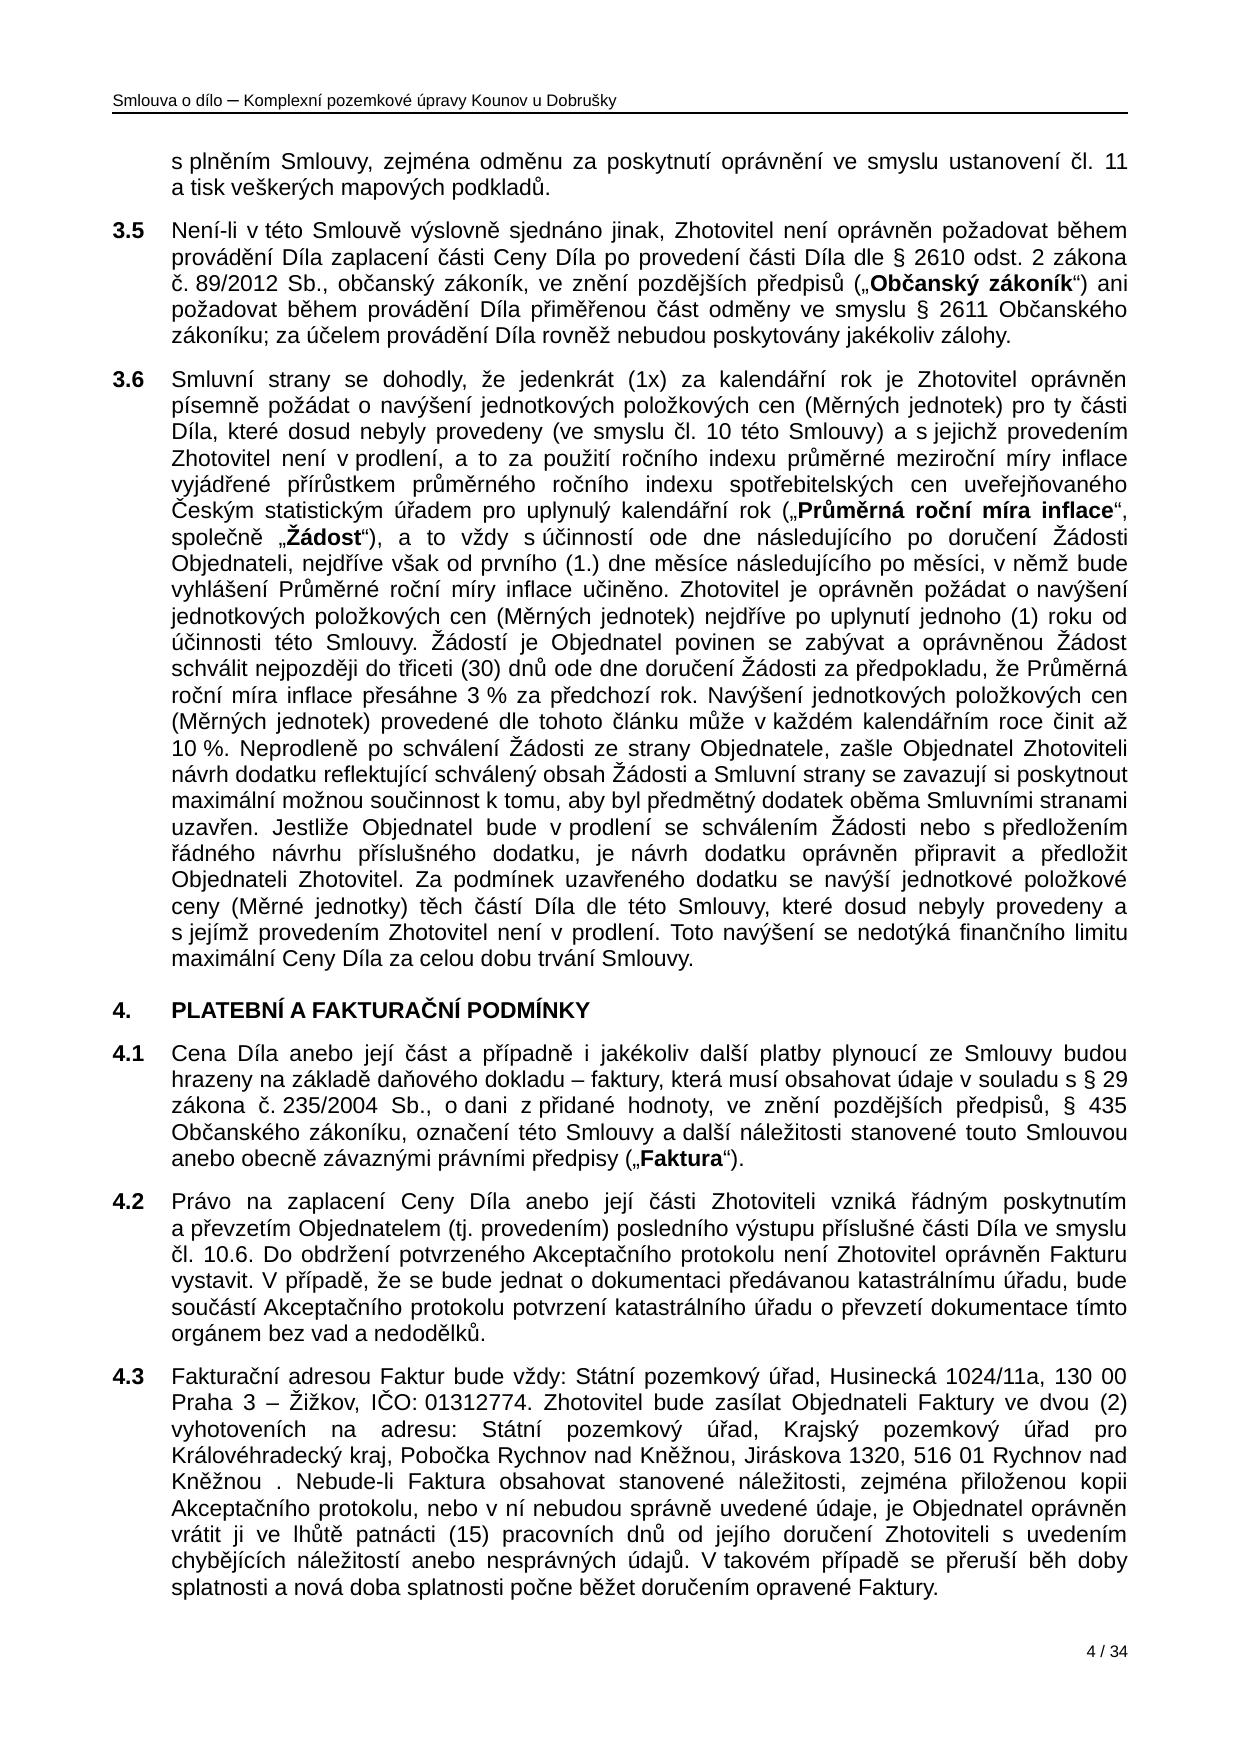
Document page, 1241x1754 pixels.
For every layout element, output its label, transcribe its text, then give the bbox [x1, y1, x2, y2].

text Platební a fakturační podmínky [112, 997, 1128, 1023]
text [112, 148, 1128, 200]
text Smluvní strany se dohodly, že jedenkrát (1x) za kalendářní rok je Zhotovitel oprávněn písemně požádat o navýšení jednotkových položkových cen (Měrných jednotek) pro ty části Díla, které dosud nebyly provedeny (ve smyslu čl. 10 této Smlouvy) a s jejichž provedením Zhotovitel není v prodlení, a to za použití ročního indexu průměrné meziroční míry inflace vyjádřené přírůstkem průměrného ročního indexu spotřebitelských cen uveřejňovaného Českým statistickým úřadem pro uplynulý kalendářní rok („Průměrná roční míra inflace“, společně „Žádost“), a to vždy s účinností ode dne následujícího po doručení Žádosti Objednateli, nejdříve však od prvního (1.) dne měsíce následujícího po měsíci, v němž bude vyhlášení Průměrné roční míry inflace učiněno. Zhotovitel je oprávněn požádat o navýšení jednotkových položkových cen (Měrných jednotek) nejdříve po uplynutí jednoho (1) roku od účinnosti této Smlouvy. Žádostí je Objednatel povinen se zabývat a oprávněnou Žádost schválit nejpozději do třiceti (30) dnů ode dne doručení Žádosti za předpokladu, že Průměrná roční míra inflace přesáhne 3 % za předchozí rok. Navýšení jednotkových položkových cen (Měrných jednotek) provedené dle tohoto článku může v každém kalendářním roce činit až 10 %. Neprodleně po schválení Žádosti ze strany Objednatele, zašle Objednatel Zhotoviteli návrh dodatku reflektující schválený obsah Žádosti a Smluvní strany se zavazují si poskytnout maximální možnou součinnost k tomu, aby byl předmětný dodatek oběma Smluvními stranami uzavřen. Jestliže Objednatel bude v prodlení se schválením Žádosti nebo s předložením řádného návrhu příslušného dodatku, je návrh dodatku oprávněn připravit a předložit Objednateli Zhotovitel. Za podmínek uzavřeného dodatku se navýší jednotkové položkové ceny (Měrné jednotky) těch částí Díla dle této Smlouvy, které dosud nebyly provedeny a s jejímž provedením Zhotovitel není v prodlení. Toto navýšení se nedotýká finančního limitu maximální Ceny Díla za celou dobu trvání Smlouvy. [112, 366, 1128, 972]
text Fakturační adresou Faktur bude vždy: Státní pozemkový úřad, Husinecká 1024/11a, 130 00 Praha 3 – Žižkov, IČO: 01312774. Zhotovitel bude zasílat Objednateli Faktury ve dvou (2) vyhotoveních na adresu: Státní pozemkový úřad, Krajský pozemkový úřad pro Královéhradecký kraj, Pobočka Rychnov nad Kněžnou, Jiráskova 1320, 516 01 Rychnov nad Kněžnou . Nebude-li Faktura obsahovat stanovené náležitosti, zejména přiloženou kopii Akceptačního protokolu, nebo v ní nebudou správně uvedené údaje, je Objednatel oprávněn vrátit ji ve lhůtě patnácti (15) pracovních dnů od jejího doručení Zhotoviteli s uvedením chybějících náležitostí anebo nesprávných údajů. V takovém případě se přeruší běh doby splatnosti a nová doba splatnosti počne běžet doručením opravené Faktury. [112, 1363, 1128, 1600]
text Cena Díla anebo její část a případně i jakékoliv další platby plynoucí ze Smlouvy budou hrazeny na základě daňového dokladu – faktury, která musí obsahovat údaje v souladu s § 29 zákona č. 235/2004 Sb., o dani z přidané hodnoty, ve znění pozdějších předpisů, § 435 Občanského zákoníku, označení této Smlouvy a další náležitosti stanovené touto Smlouvou anebo obecně závaznými právními předpisy („Faktura“). [112, 1040, 1128, 1171]
text Právo na zaplacení Ceny Díla anebo její části Zhotoviteli vzniká řádným poskytnutím a převzetím Objednatelem (tj. provedením) posledního výstupu příslušné části Díla ve smyslu čl. 10.6. Do obdržení potvrzeného Akceptačního protokolu není Zhotovitel oprávněn Fakturu vystavit. V případě, že se bude jednat o dokumentaci předávanou katastrálnímu úřadu, bude součástí Akceptačního protokolu potvrzení katastrálního úřadu o převzetí dokumentace tímto orgánem bez vad a nedodělků. [112, 1188, 1128, 1346]
text Není-li v této Smlouvě výslovně sjednáno jinak, Zhotovitel není oprávněn požadovat během provádění Díla zaplacení části Ceny Díla po provedení části Díla dle § 2610 odst. 2 zákona č. 89/2012 Sb., občanský zákoník, ve znění pozdějších předpisů („Občanský zákoník“) ani požadovat během provádění Díla přiměřenou část odměny ve smyslu § 2611 Občanského zákoníku; za účelem provádění Díla rovněž nebudou poskytovány jakékoliv zálohy. [112, 217, 1128, 349]
